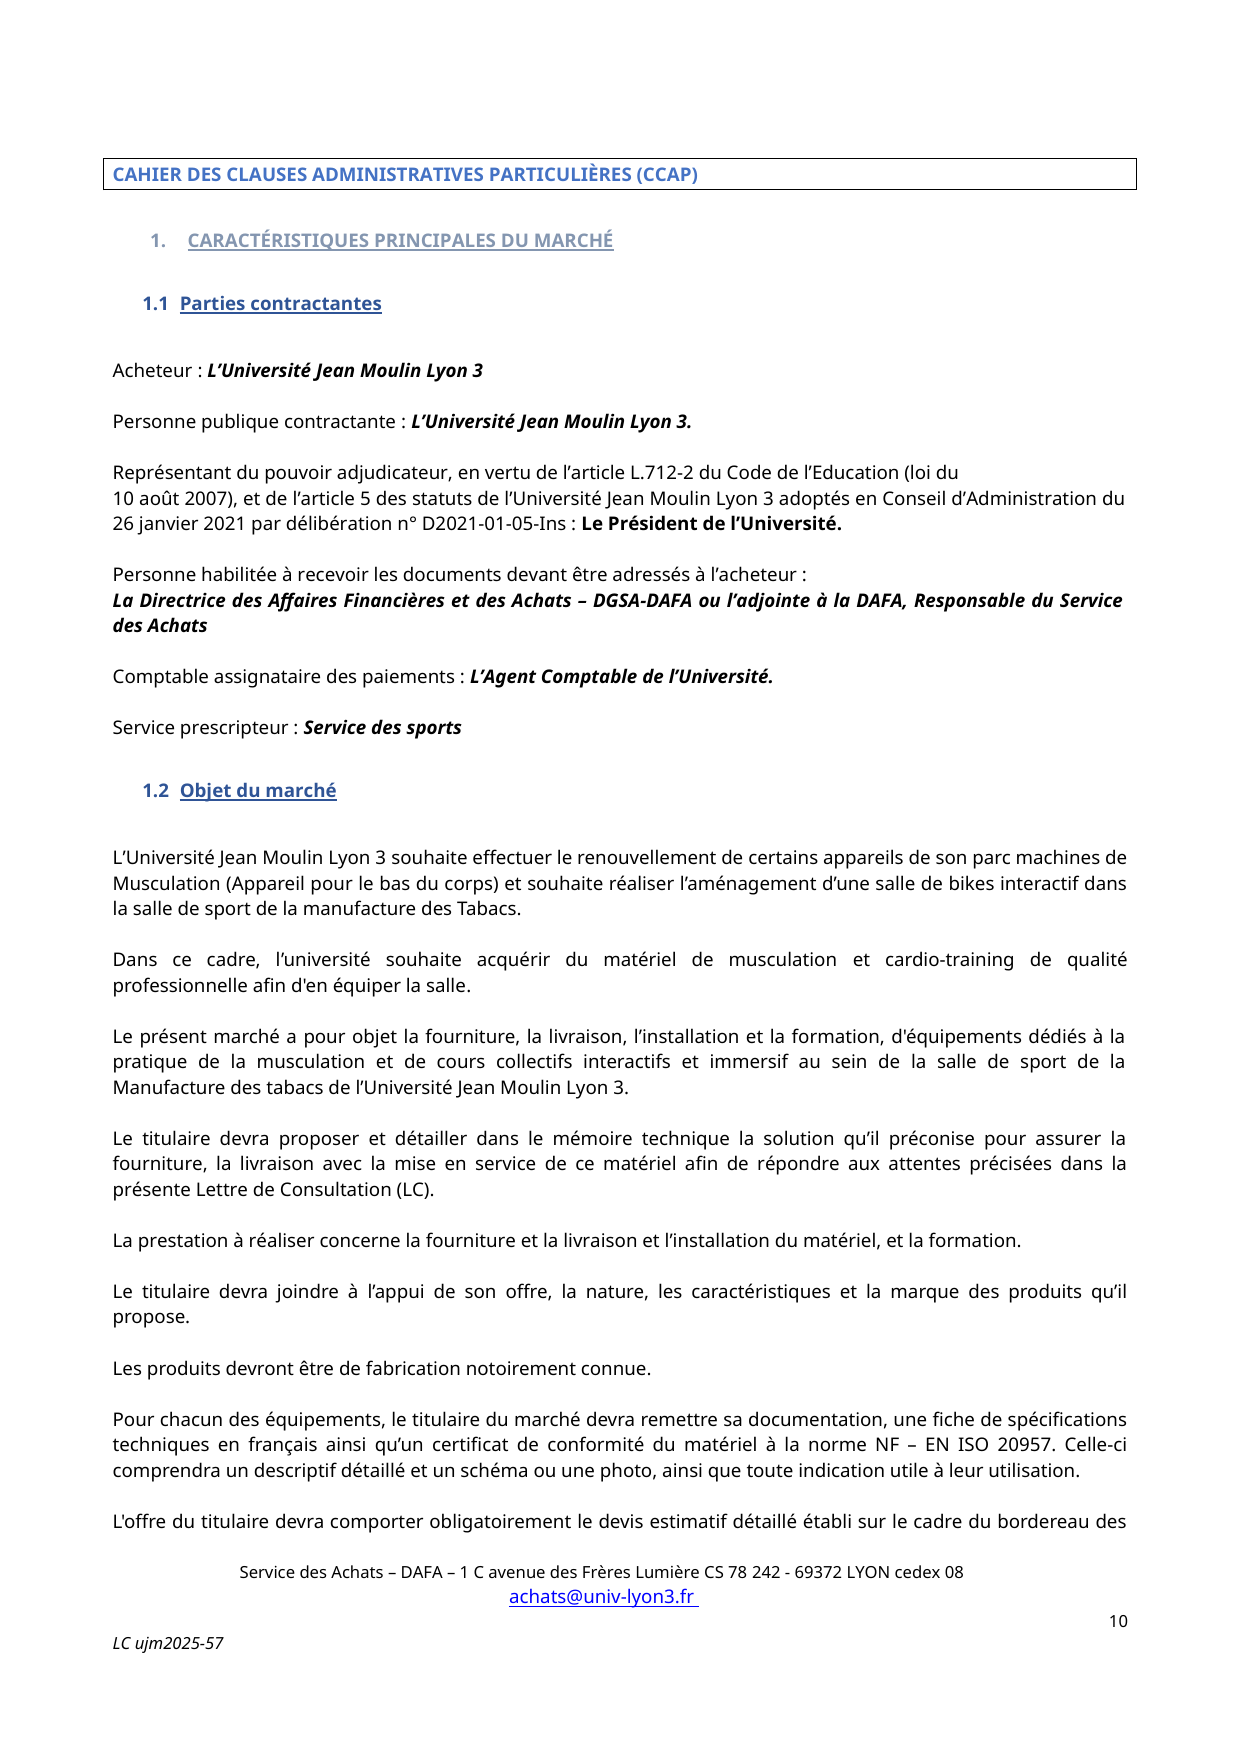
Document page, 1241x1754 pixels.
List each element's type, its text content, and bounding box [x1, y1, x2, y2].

text Personne publique contractante : L’Université Jean Moulin Lyon 3. [112, 408, 1128, 434]
text Acheteur : L’Université Jean Moulin Lyon 3 [112, 357, 1128, 383]
text La prestation à réaliser concerne la fourniture et la livraison et l’installation du matériel, et la formation. [112, 1227, 1128, 1253]
text Le présent marché a pour objet la fourniture, la livraison, l’installation et la formation, d'équipements dédiés à la pratique de la musculation et de cours collectifs interactifs et immersif au sein de la salle de sport de la Manufacture des tabacs de l’Université Jean Moulin Lyon 3. [112, 1023, 1128, 1100]
text Représentant du pouvoir adjudicateur, en vertu de l’article L.712-2 du Code de l’Education (loi du [112, 459, 1128, 485]
text Dans ce cadre, l’université souhaite acquérir du matériel de musculation et cardio-training de qualité professionnelle afin d'en équiper la salle. [471, 947, 1128, 998]
text Comptable assignataire des paiements : L’Agent Comptable de l’Université. [112, 664, 1128, 689]
subtitle Parties contractantes [142, 291, 1128, 316]
text Personne habilitée à recevoir les documents devant être adressés à l’acheteur : [112, 562, 1128, 587]
subtitle Objet du marché [142, 778, 1128, 803]
text Les produits devront être de fabrication notoirement connue. [112, 1355, 1128, 1380]
subtitle CAHIER DES CLAUSES ADMINISTRATIVES PARTICULIÈRES (CCAP) [104, 159, 1136, 189]
text Le titulaire devra proposer et détailler dans le mémoire technique la solution qu’il préconise pour assurer la fourniture, la livraison avec la mise en service de ce matériel afin de répondre aux attentes précisées dans la présente Lettre de Consultation (LC). [112, 1125, 1128, 1202]
text Service prescripteur : Service des sports [112, 715, 1128, 740]
text Le titulaire devra joindre à l’appui de son offre, la nature, les caractéristiques et la marque des produits qu’il propose. [112, 1278, 1128, 1329]
text 10 août 2007), et de l’article 5 des statuts de l’Université Jean Moulin Lyon 3 adoptés en Conseil d’Administration du 26 janvier 2021 par délibération n° D2021-01-05-Ins : Le Président de l’Université. [112, 485, 1128, 536]
text Pour chacun des équipements, le titulaire du marché devra remettre sa documentation, une fiche de spécifications techniques en français ainsi qu’un certificat de conformité du matériel à la norme NF – EN ISO 20957. Celle-ci comprendra un descriptif détaillé et un schéma ou une photo, ainsi que toute indication utile à leur utilisation. [112, 1406, 1128, 1482]
subtitle CARACTÉRISTIQUES PRINCIPALES DU MARCHÉ [150, 228, 1128, 253]
text L’Université Jean Moulin Lyon 3 souhaite effectuer le renouvellement de certains appareils de son parc machines de Musculation (Appareil pour le bas du corps) et souhaite réaliser l’aménagement d’une salle de bikes interactif dans la salle de sport de la manufacture des Tabacs. [112, 844, 1128, 921]
text La Directrice des Affaires Financières et des Achats – DGSA-DAFA ou l’adjointe à la DAFA, Responsable du Service des Achats [112, 587, 1128, 638]
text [112, 1508, 1128, 1533]
